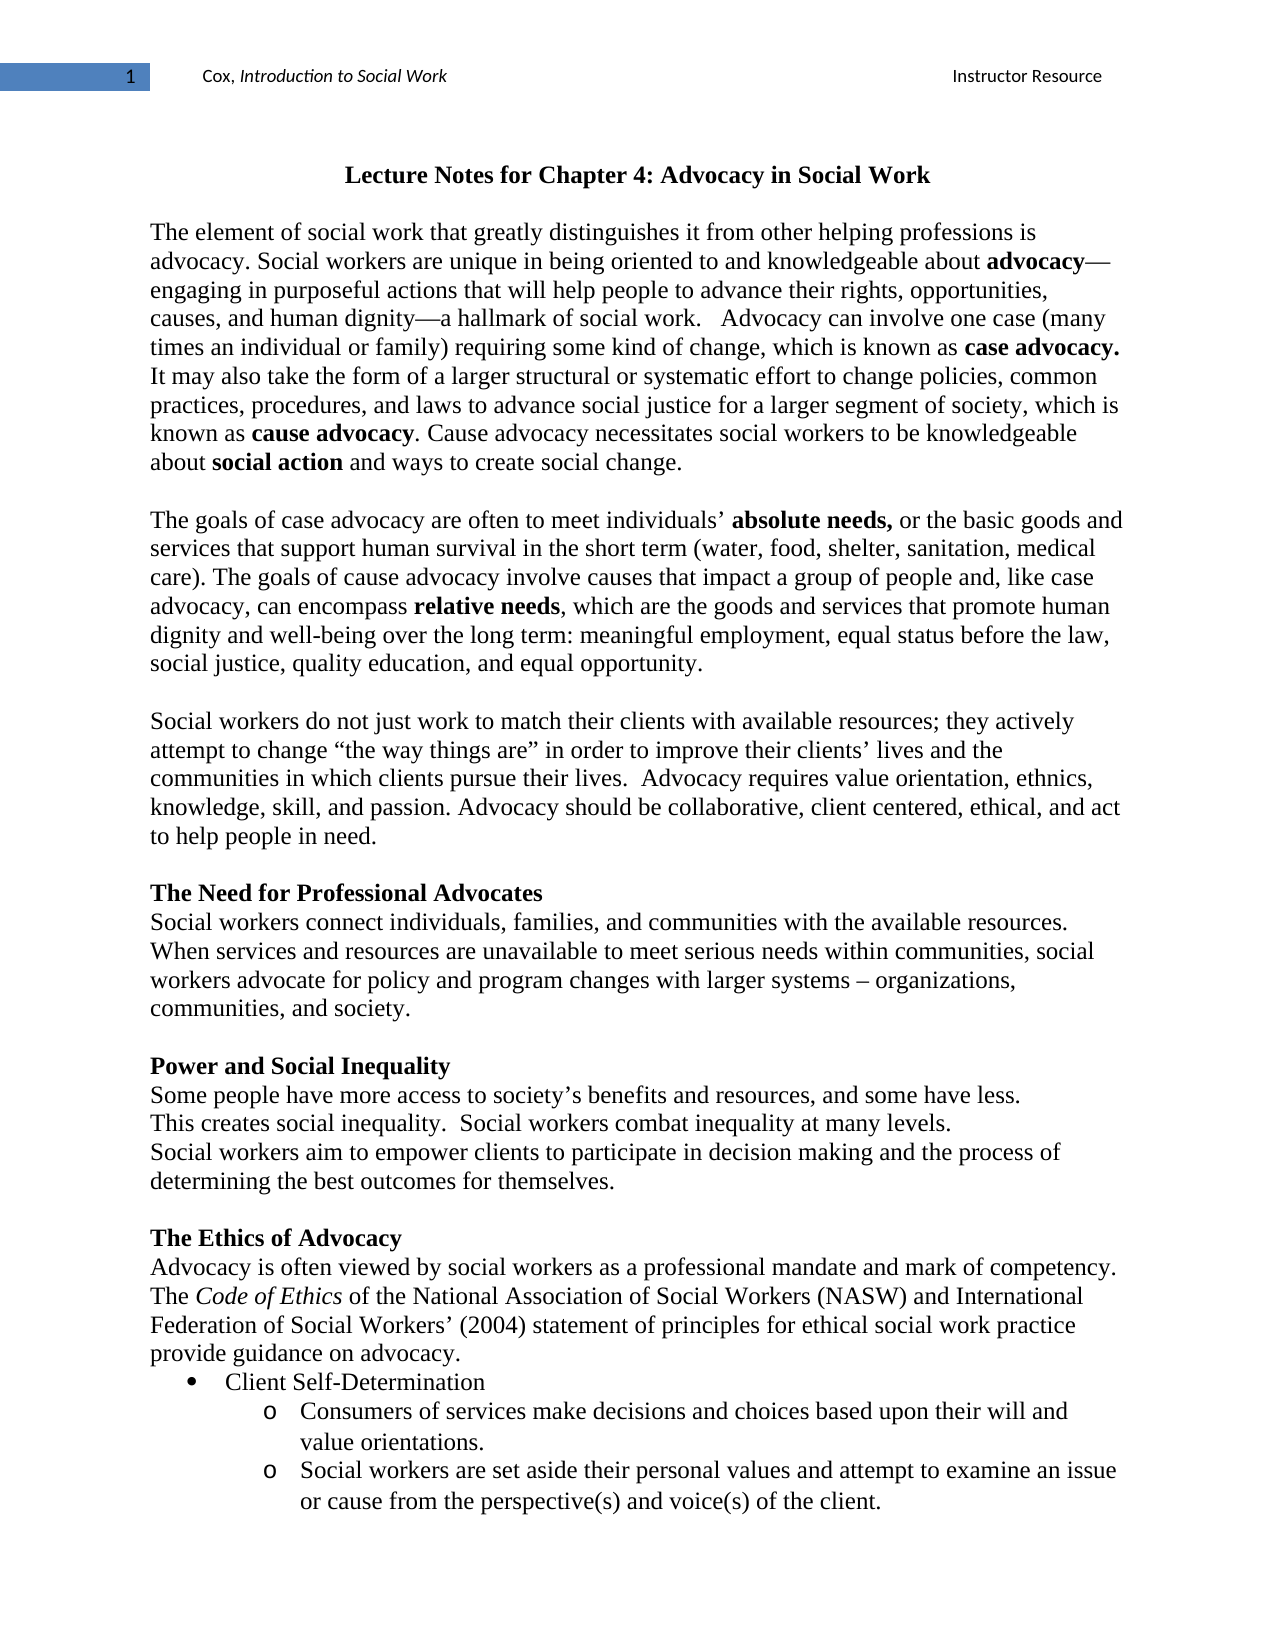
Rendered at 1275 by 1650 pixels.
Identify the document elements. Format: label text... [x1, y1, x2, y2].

list Client Self-Determination [187, 1367, 1125, 1396]
text The element of social work that greatly distinguishes it from other helping professions is advocacy. Social workers are unique in being oriented to and knowledgeable about advocacy— engaging in purposeful actions that will help people to advance their rights, opportunities, causes, and human dignity—a hallmark of social work. Advocacy can involve one case (many times an individual or family) requiring some kind of change, which is known as case advocacy. It may also take the form of a larger structural or systematic effort to change policies, common practices, procedures, and laws to advance social justice for a larger segment of society, which is known as cause advocacy. Cause advocacy necessitates social workers to be knowledgeable about social action and ways to create social change. [150, 217, 1125, 476]
list Consumers of services make decisions and choices based upon their will and value orientations. [262, 1396, 1125, 1456]
text Power and Social Inequality [150, 1051, 1125, 1080]
text This creates social inequality. Social workers combat inequality at many levels. [150, 1108, 1125, 1137]
list Social workers are set aside their personal values and attempt to examine an issue or cause from the perspective(s) and voice(s) of the client. [262, 1456, 1125, 1515]
text Social workers aim to empower clients to participate in decision making and the process of determining the best outcomes for themselves. [150, 1137, 1125, 1195]
text The Need for Professional Advocates [150, 878, 1125, 907]
text Some people have more access to society’s benefits and resources, and some have less. [150, 1080, 1125, 1108]
text The goals of case advocacy are often to meet individuals’ absolute needs, or the basic goods and services that support human survival in the short term (water, food, shelter, sanitation, medical care). The goals of cause advocacy involve causes that impact a group of people and, like case advocacy, can encompass relative needs, which are the goods and services that promote human dignity and well-being over the long term: meaningful employment, equal status before the law, social justice, quality education, and equal opportunity. [150, 505, 1125, 677]
text When services and resources are unavailable to meet serious needs within communities, social workers advocate for policy and program changes with larger systems – organizations, communities, and society. [150, 936, 1125, 1022]
text Social workers connect individuals, families, and communities with the available resources. [150, 907, 1125, 936]
text Social workers do not just work to match their clients with available resources; they actively attempt to change “the way things are” in order to improve their clients’ lives and the communities in which clients pursue their lives. Advocacy requires value orientation, ethnics, knowledge, skill, and passion. Advocacy should be collaborative, client centered, ethical, and act to help people in need. [150, 706, 1125, 850]
text Lecture Notes for Chapter 4: Advocacy in Social Work [150, 160, 1125, 188]
text The Ethics of Advocacy [150, 1223, 1125, 1252]
text Advocacy is often viewed by social workers as a professional mandate and mark of competency. The Code of Ethics of the National Association of Social Workers (NASW) and International Federation of Social Workers’ (2004) statement of principles for ethical social work practice provide guidance on advocacy. [150, 1252, 1125, 1367]
